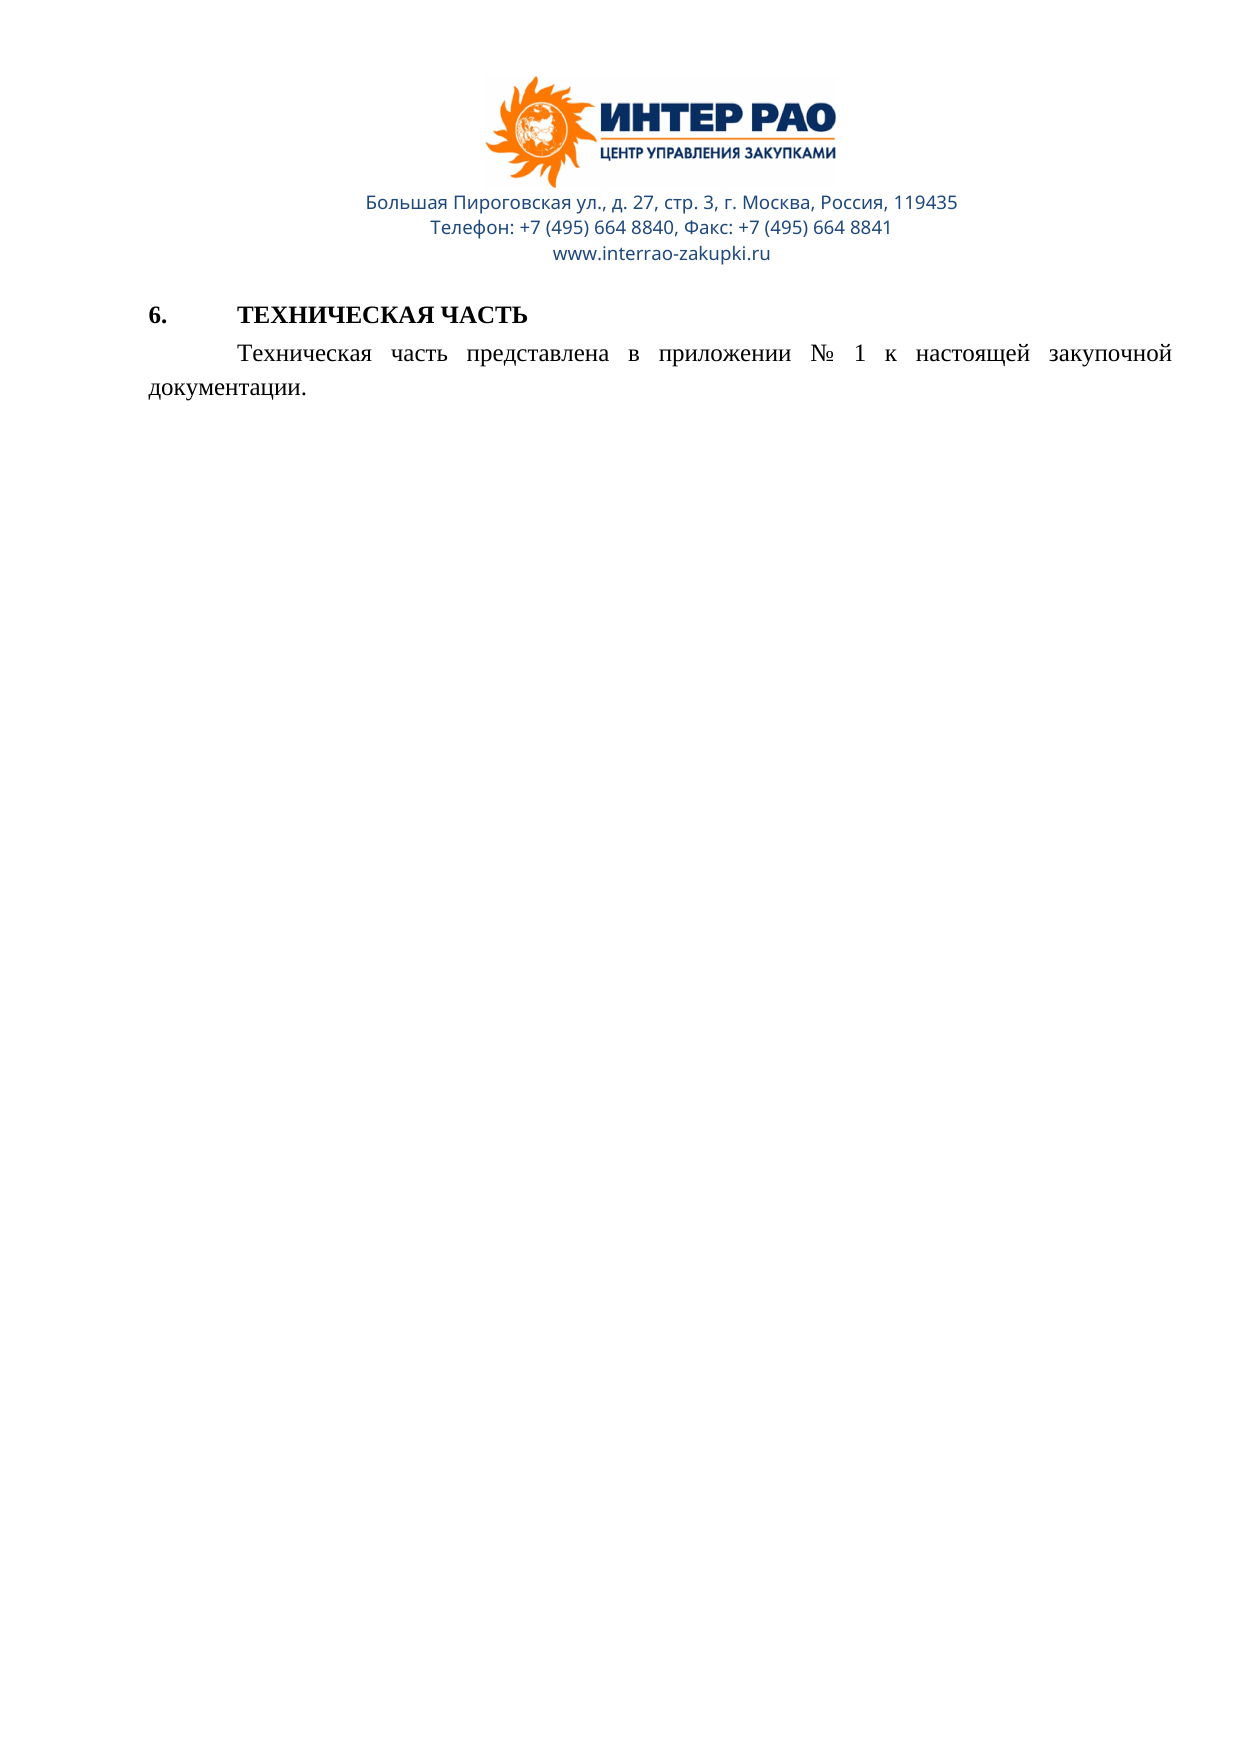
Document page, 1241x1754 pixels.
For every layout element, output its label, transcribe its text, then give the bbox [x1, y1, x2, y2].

text Техническая часть представлена в приложении № 1 к настоящей закупочной документации. [148, 335, 1172, 402]
picture [484, 75, 839, 190]
list ТЕХНИЧЕСКАЯ ЧАСТЬ [148, 300, 1172, 328]
